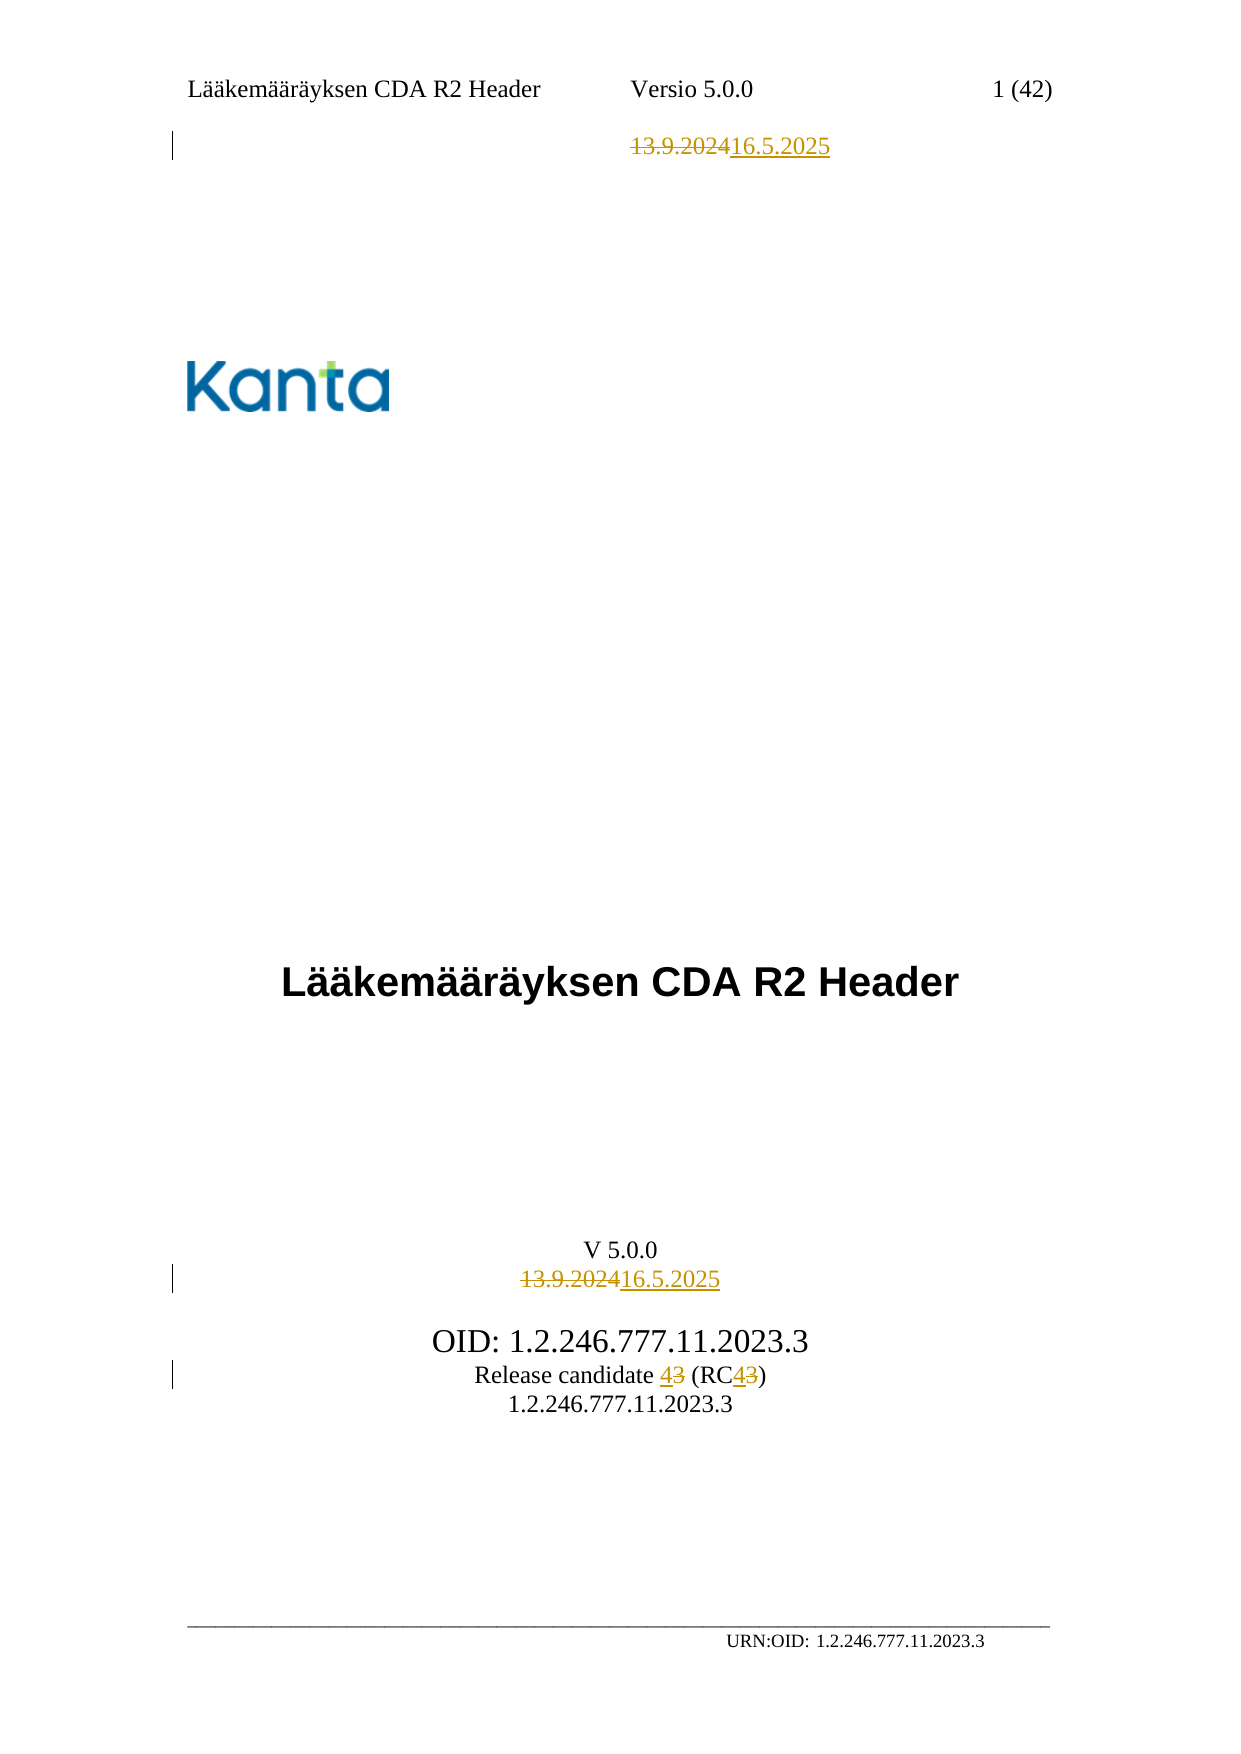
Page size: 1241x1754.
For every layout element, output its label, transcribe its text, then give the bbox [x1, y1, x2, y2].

text OID: 1.2.246.777.11.2023.3 [187, 1322, 1053, 1360]
text Release candidate (RC) [187, 1360, 1053, 1389]
text Lääkemääräyksen CDA R2 Header [187, 958, 1053, 1006]
text V 5.0.0 [187, 1236, 1053, 1264]
picture [187, 361, 389, 412]
